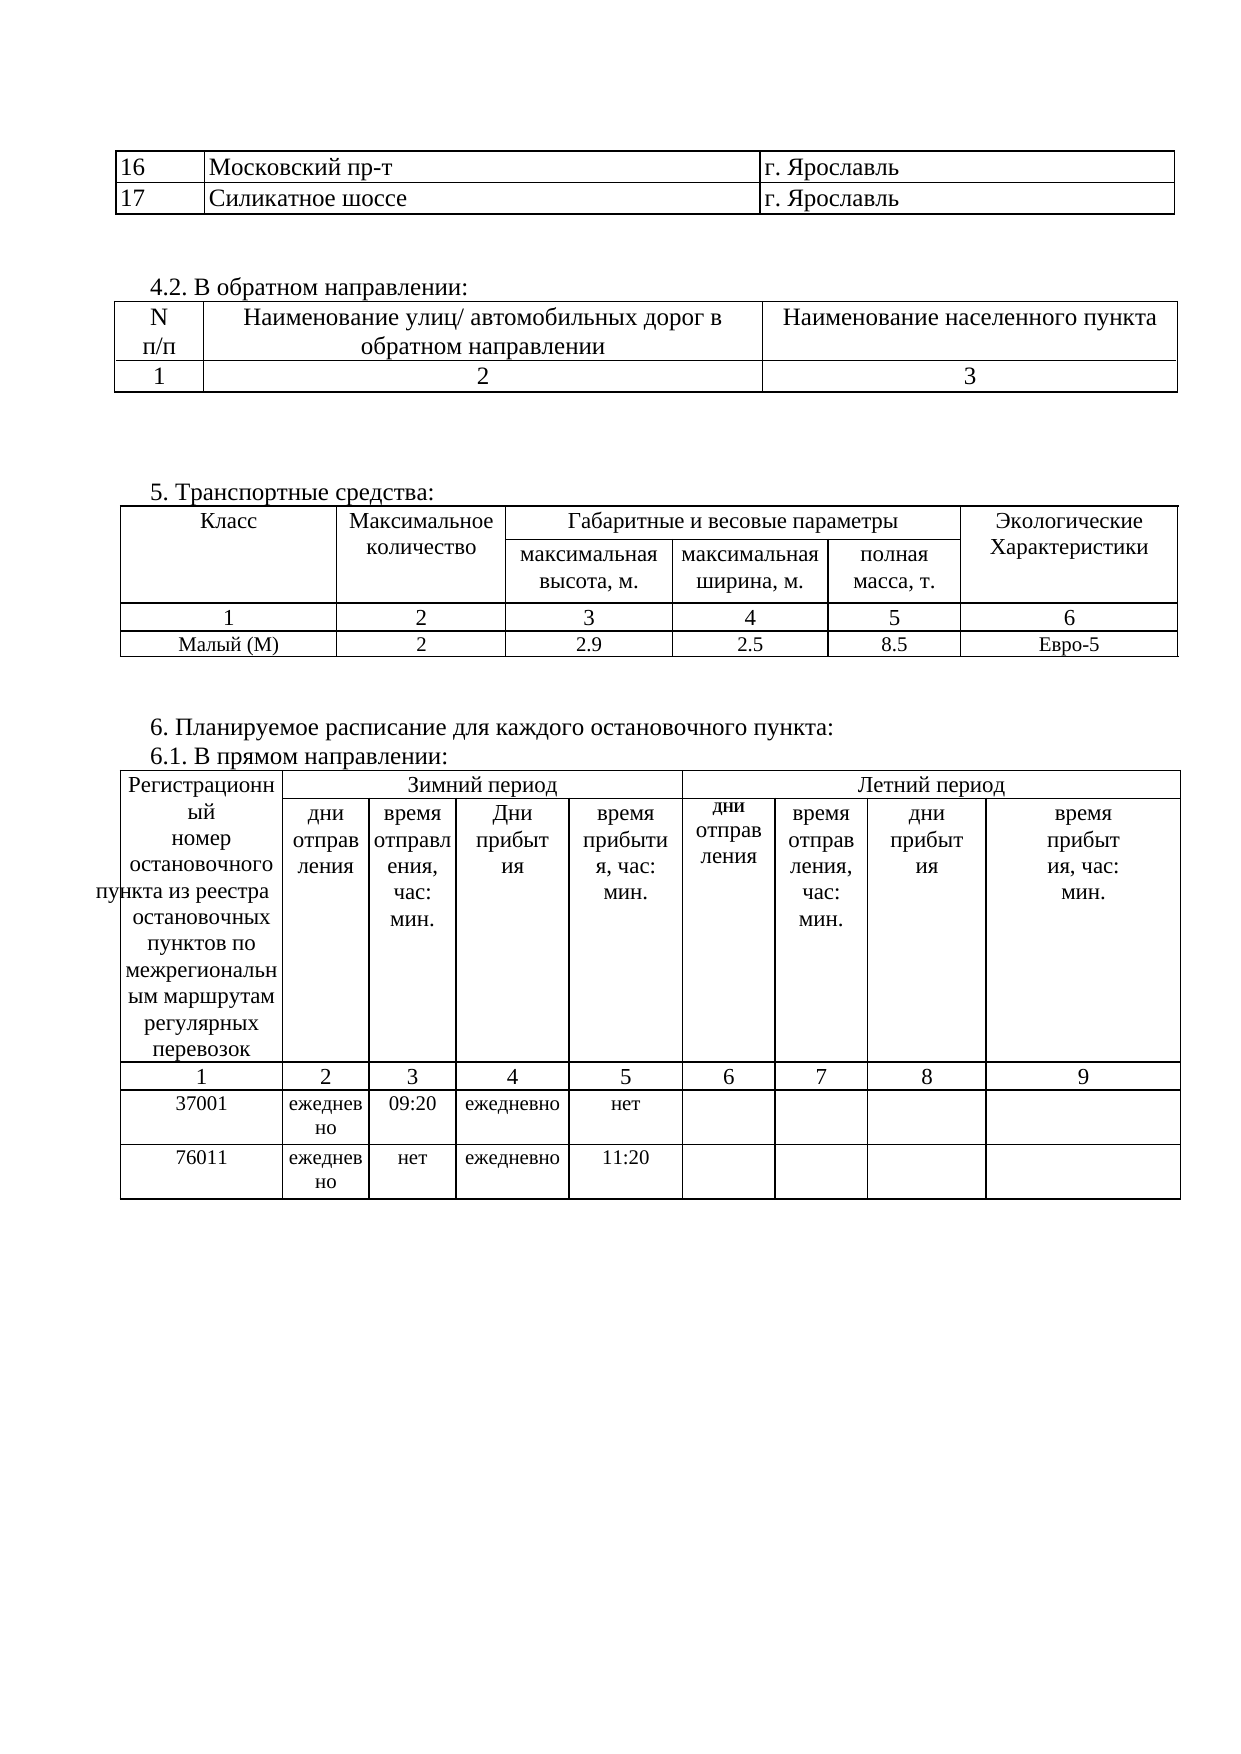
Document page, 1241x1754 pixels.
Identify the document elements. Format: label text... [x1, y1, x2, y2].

table_cell ДНИ отправ ления [683, 799, 774, 1061]
table_header N п/п [115, 302, 203, 360]
text 6.1. В прямом направлении: [150, 741, 1090, 770]
table_cell [868, 1145, 985, 1198]
table_cell 09:20 [370, 1091, 455, 1143]
table_cell 2 [283, 1063, 368, 1089]
table_cell 2 [204, 361, 762, 391]
table_cell 6 [683, 1063, 774, 1089]
table_cell максимальная ширина, м. [673, 540, 827, 602]
table_cell ежедневно [283, 1145, 368, 1198]
table_cell 8 [868, 1063, 985, 1089]
table_cell г. Ярославль [761, 152, 1174, 181]
table_cell Евро-5 [961, 632, 1177, 656]
table_cell 2 [337, 632, 505, 656]
table_cell 16 [117, 152, 204, 181]
table_cell время отправ ления, час: мин. [776, 799, 867, 1061]
table_cell 1 [121, 1063, 282, 1089]
table_cell 9 [987, 1063, 1180, 1089]
table_cell 76011 [121, 1145, 282, 1198]
table_cell [683, 1145, 774, 1198]
table_cell [776, 1091, 867, 1143]
table_header Максимальное количество [337, 507, 505, 602]
table_cell 3 [506, 604, 672, 630]
table_cell 5 [829, 604, 960, 630]
table_cell дни отправ ления [283, 799, 368, 1061]
table_cell [776, 1145, 867, 1198]
table_header Регистрационный номер остановочного пункта из реестра остановочных пунктов по межрегиональным маршрутам регулярных перевозок [121, 771, 282, 1061]
table_header Наименование населенного пункта [763, 302, 1177, 360]
table_cell нет [570, 1091, 682, 1143]
table_cell Малый (М) [121, 632, 336, 656]
table_cell [683, 1091, 774, 1143]
text 6. Планируемое расписание для каждого остановочного пункта: [150, 712, 1090, 741]
table_cell 3 [763, 360, 1177, 391]
table_header Наименование улиц/ автомобильных дорог в обратном направлении [204, 302, 762, 360]
table_header Летний период [683, 771, 1180, 798]
table_cell 7 [776, 1063, 867, 1089]
table_cell [868, 1091, 985, 1143]
table_cell г. Ярославль [761, 183, 1174, 213]
table_cell 4 [673, 604, 827, 630]
table_cell дни прибыт ия [868, 799, 985, 1061]
table_cell 11:20 [570, 1145, 682, 1198]
table_cell ежедневно [457, 1145, 568, 1198]
table_cell нет [370, 1145, 455, 1198]
table_cell 1 [121, 604, 336, 630]
table_header Зимний период [283, 771, 682, 798]
table_header Габаритные и весовые параметры [506, 507, 960, 539]
table_cell время отправл ения, час: мин. [370, 799, 455, 1061]
table_cell полная масса, т. [829, 540, 960, 602]
table_cell Силикатное шоссе [205, 183, 759, 213]
text 5. Транспортные средства: [150, 477, 1090, 505]
table_cell 17 [117, 183, 204, 213]
table_cell 2.5 [673, 632, 827, 656]
table_header Экологические Характеристики [961, 507, 1177, 602]
table_cell [987, 1091, 1180, 1143]
table_cell [987, 1145, 1180, 1198]
table_cell 2.9 [506, 632, 672, 656]
table_cell время прибыти я, час: мин. [570, 799, 682, 1061]
table_cell 37001 [121, 1091, 282, 1143]
table_cell ежедневно [457, 1091, 568, 1143]
table_cell 1 [115, 361, 203, 391]
table_cell время прибыт ия, час: мин. [987, 799, 1180, 1061]
table_cell 2 [337, 604, 505, 630]
table_cell 6 [961, 604, 1177, 630]
table_cell ежедневно [283, 1091, 368, 1143]
table_cell максимальная высота, м. [506, 540, 672, 602]
table_cell 3 [370, 1063, 455, 1089]
text 4.2. В обратном направлении: [150, 272, 1090, 301]
table_cell 8.5 [829, 632, 960, 656]
table_header Класс [121, 507, 336, 602]
table_cell 4 [457, 1063, 568, 1089]
table_cell Дни прибыт ия [457, 799, 568, 1061]
table_cell Московский пр-т [205, 152, 759, 181]
table_cell 5 [570, 1063, 682, 1089]
